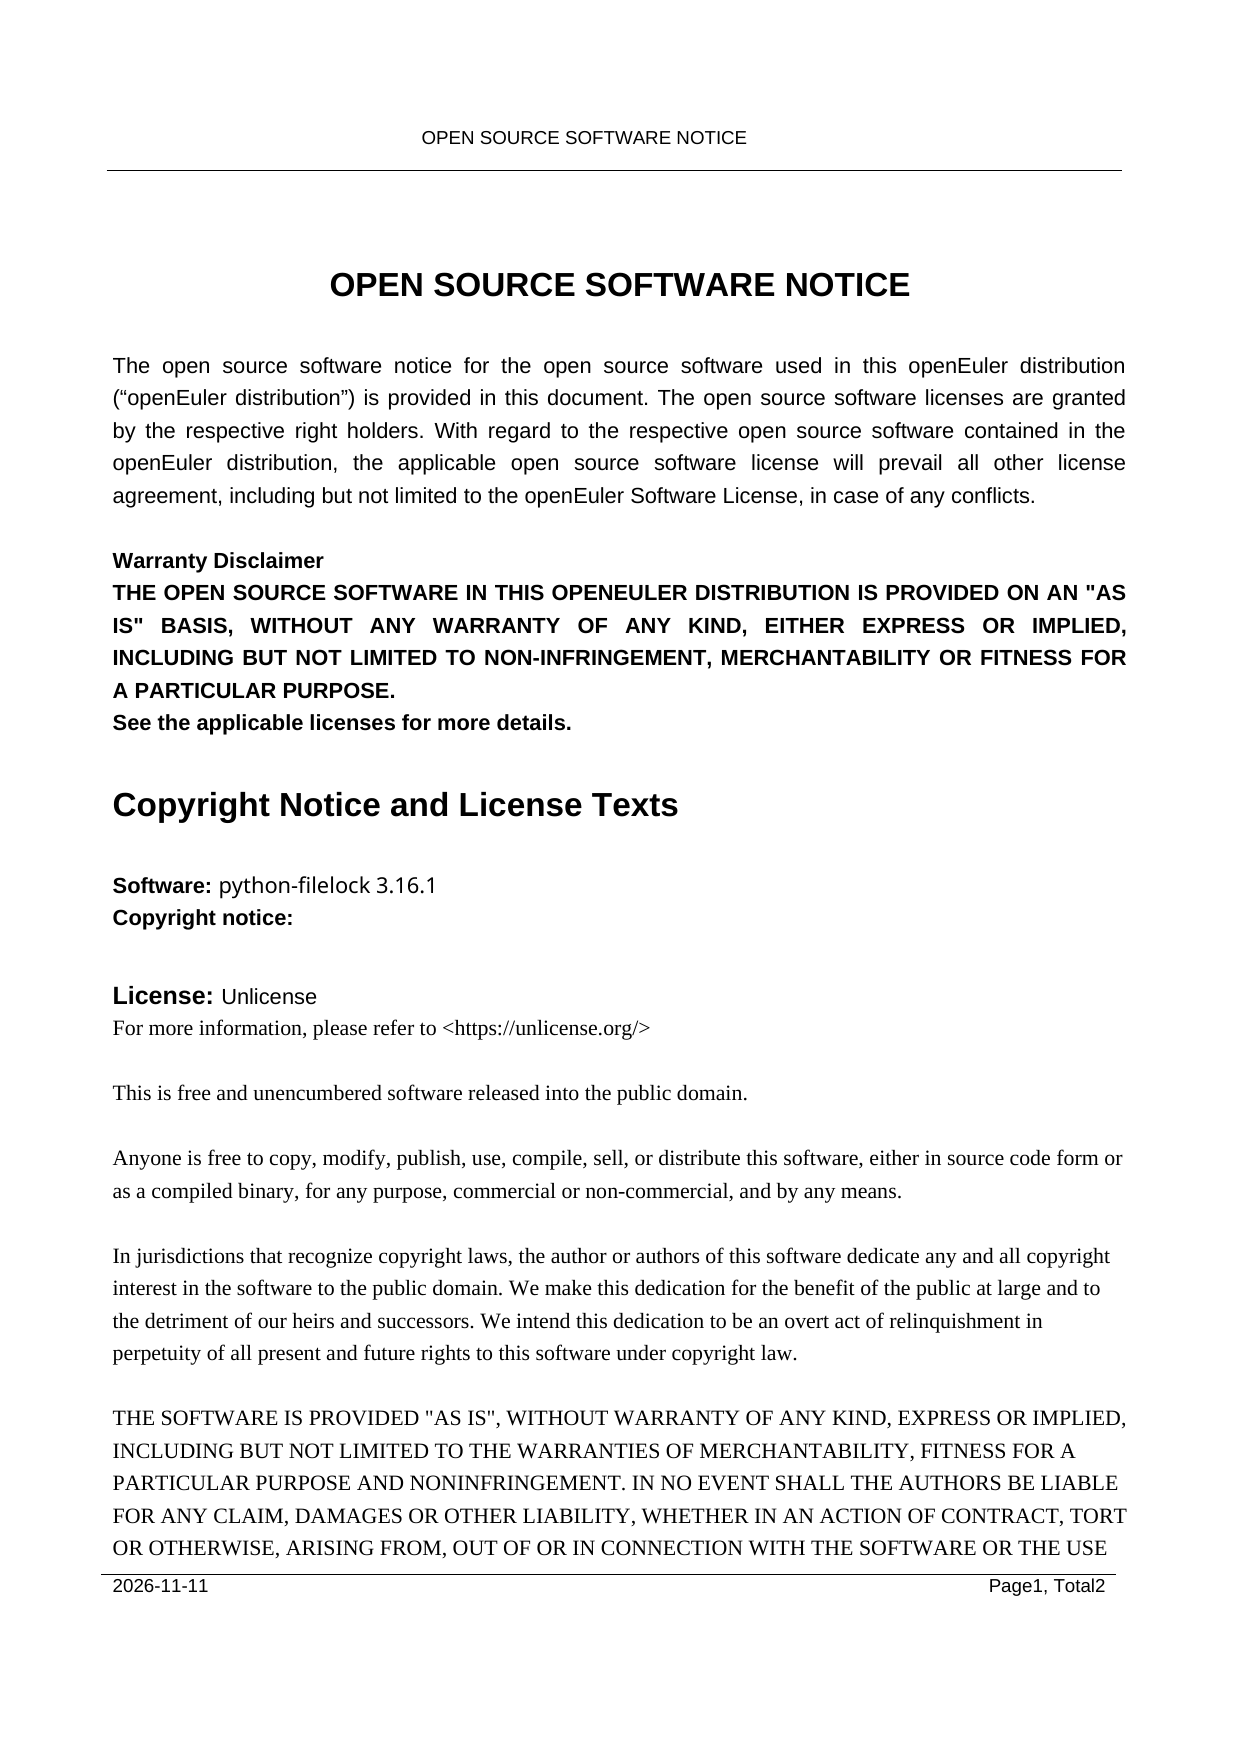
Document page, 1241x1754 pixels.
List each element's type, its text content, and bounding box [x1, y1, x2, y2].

text Warranty Disclaimer [112, 544, 1128, 576]
text OPEN SOURCE SOFTWARE NOTICE [112, 251, 1128, 316]
text Copyright notice: [112, 901, 1128, 934]
text License: Unlicense [112, 979, 1128, 1012]
title Software: python-filelock 3.16.1 [112, 869, 1128, 901]
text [112, 1012, 1128, 1564]
text Copyright Notice and License Texts [112, 771, 1128, 836]
text THE OPEN SOURCE SOFTWARE IN THIS OPENEULER DISTRIBUTION IS PROVIDED ON AN "AS IS" BASIS, WITHOUT ANY WARRANTY OF ANY KIND, EITHER EXPRESS OR IMPLIED, INCLUDING BUT NOT LIMITED TO NON-INFRINGEMENT, MERCHANTABILITY OR FITNESS FOR A PARTICULAR PURPOSE. See the applicable licenses for more details. [112, 576, 1128, 739]
text The open source software notice for the open source software used in this openEuler distribution (“openEuler distribution”) is provided in this document. The open source software licenses are granted by the respective right holders. With regard to the respective open source software contained in the openEuler distribution, the applicable open source software license will prevail all other license agreement, including but not limited to the openEuler Software License, in case of any conflicts. [112, 349, 1128, 511]
